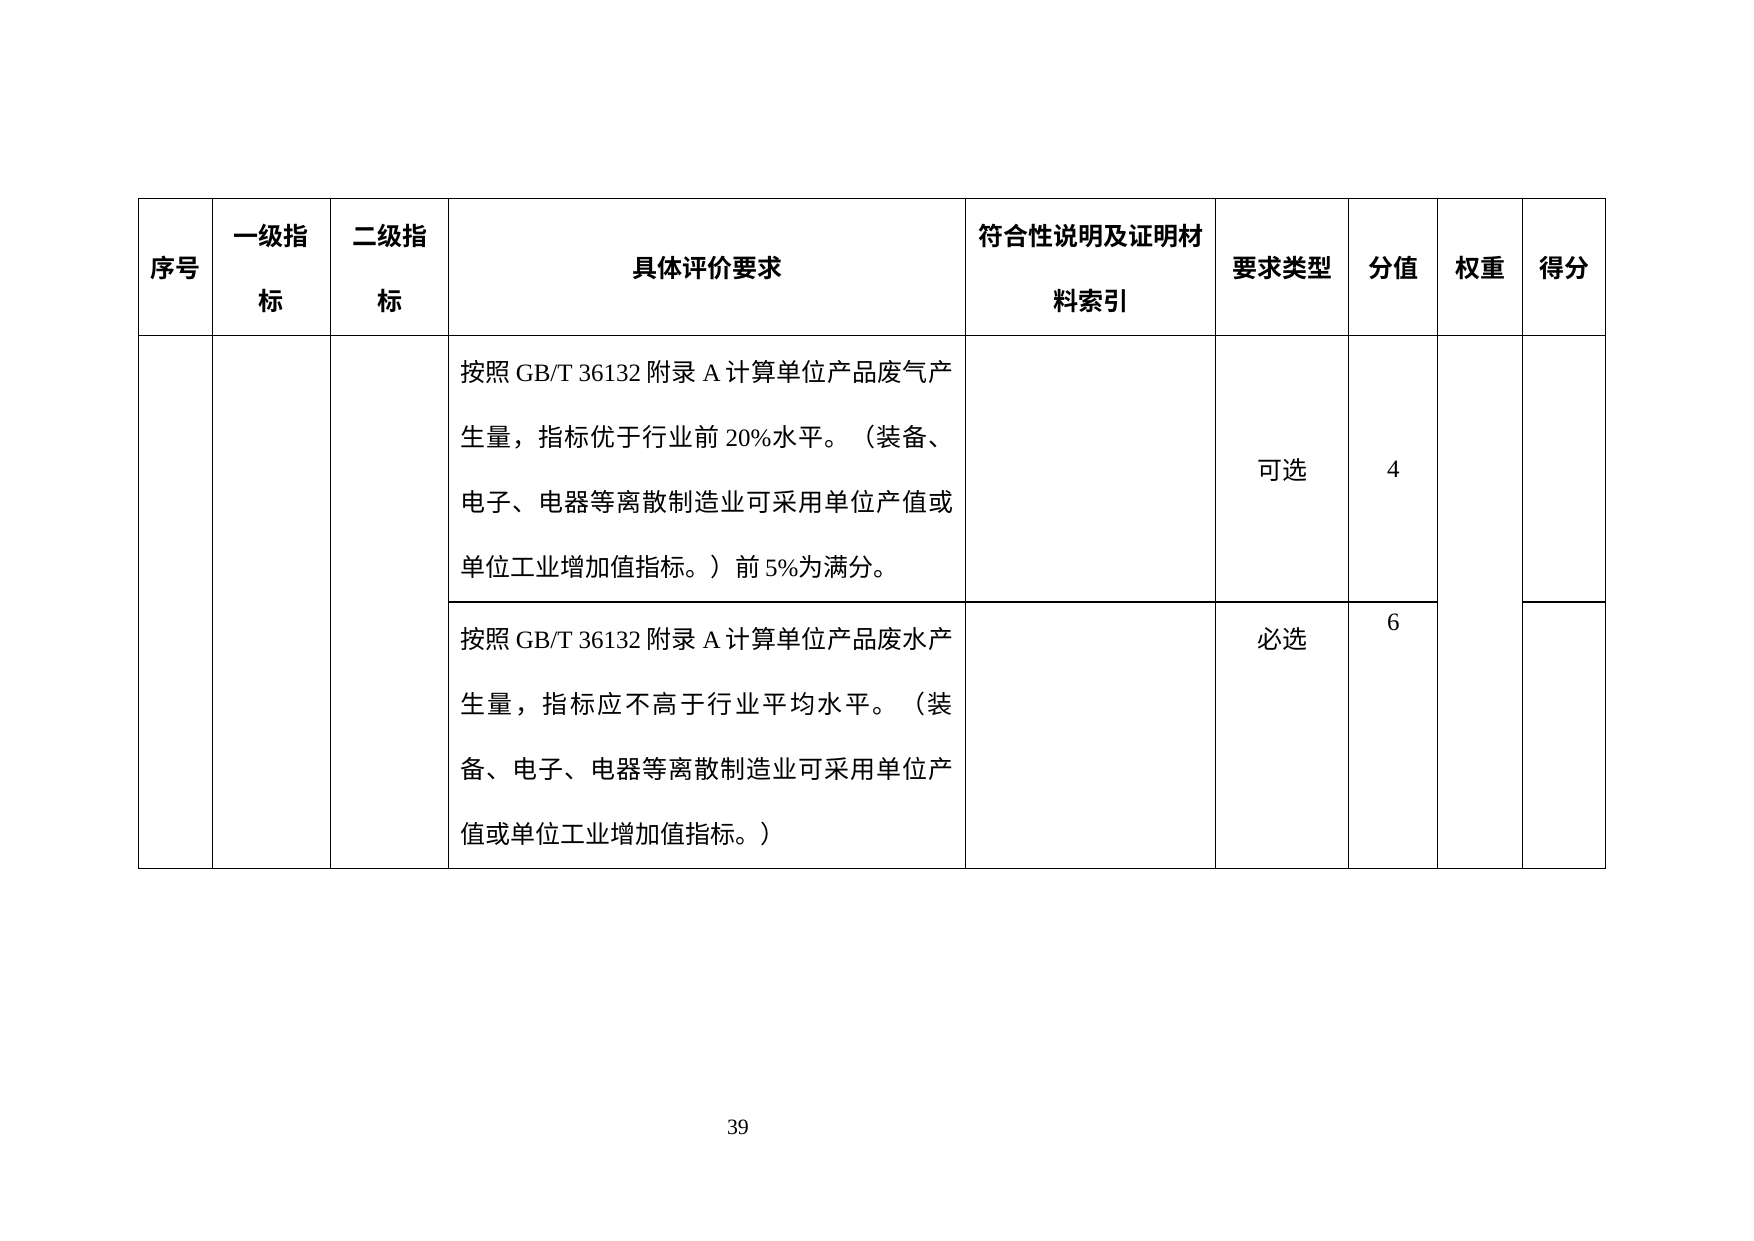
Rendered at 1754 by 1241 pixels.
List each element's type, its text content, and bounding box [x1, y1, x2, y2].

table_cell 按照GB/T 36132附录A计算单位产品废水产生量，指标应不高于行业平均水平。（装备、电子、电器等离散制造业可采用单位产值或单位工业增加值指标。） [449, 603, 965, 868]
table_cell 6 [1349, 603, 1437, 868]
table_header 要求类型 [1216, 199, 1348, 334]
table_header 二级指标 [331, 199, 448, 334]
table_header 权重 [1438, 199, 1522, 334]
table_cell [966, 603, 1215, 868]
table_header 一级指标 [213, 199, 330, 334]
table_header 符合性说明及证明材料索引 [966, 199, 1215, 334]
table_cell [1523, 336, 1605, 601]
table_cell [1523, 603, 1605, 868]
table_cell 按照GB/T 36132附录A计算单位产品废气产生量，指标优于行业前20%水平。（装备、电子、电器等离散制造业可采用单位产值或单位工业增加值指标。）前5%为满分。 [449, 336, 965, 601]
table_cell 4 [1349, 336, 1437, 601]
table_header 序号 [139, 199, 212, 334]
table_cell 可选 [1216, 336, 1348, 601]
table_header 得分 [1523, 199, 1605, 334]
table_cell 必选 [1216, 603, 1348, 868]
table_header 分值 [1349, 199, 1437, 334]
table_cell [966, 336, 1215, 601]
table_header 具体评价要求 [449, 199, 965, 334]
